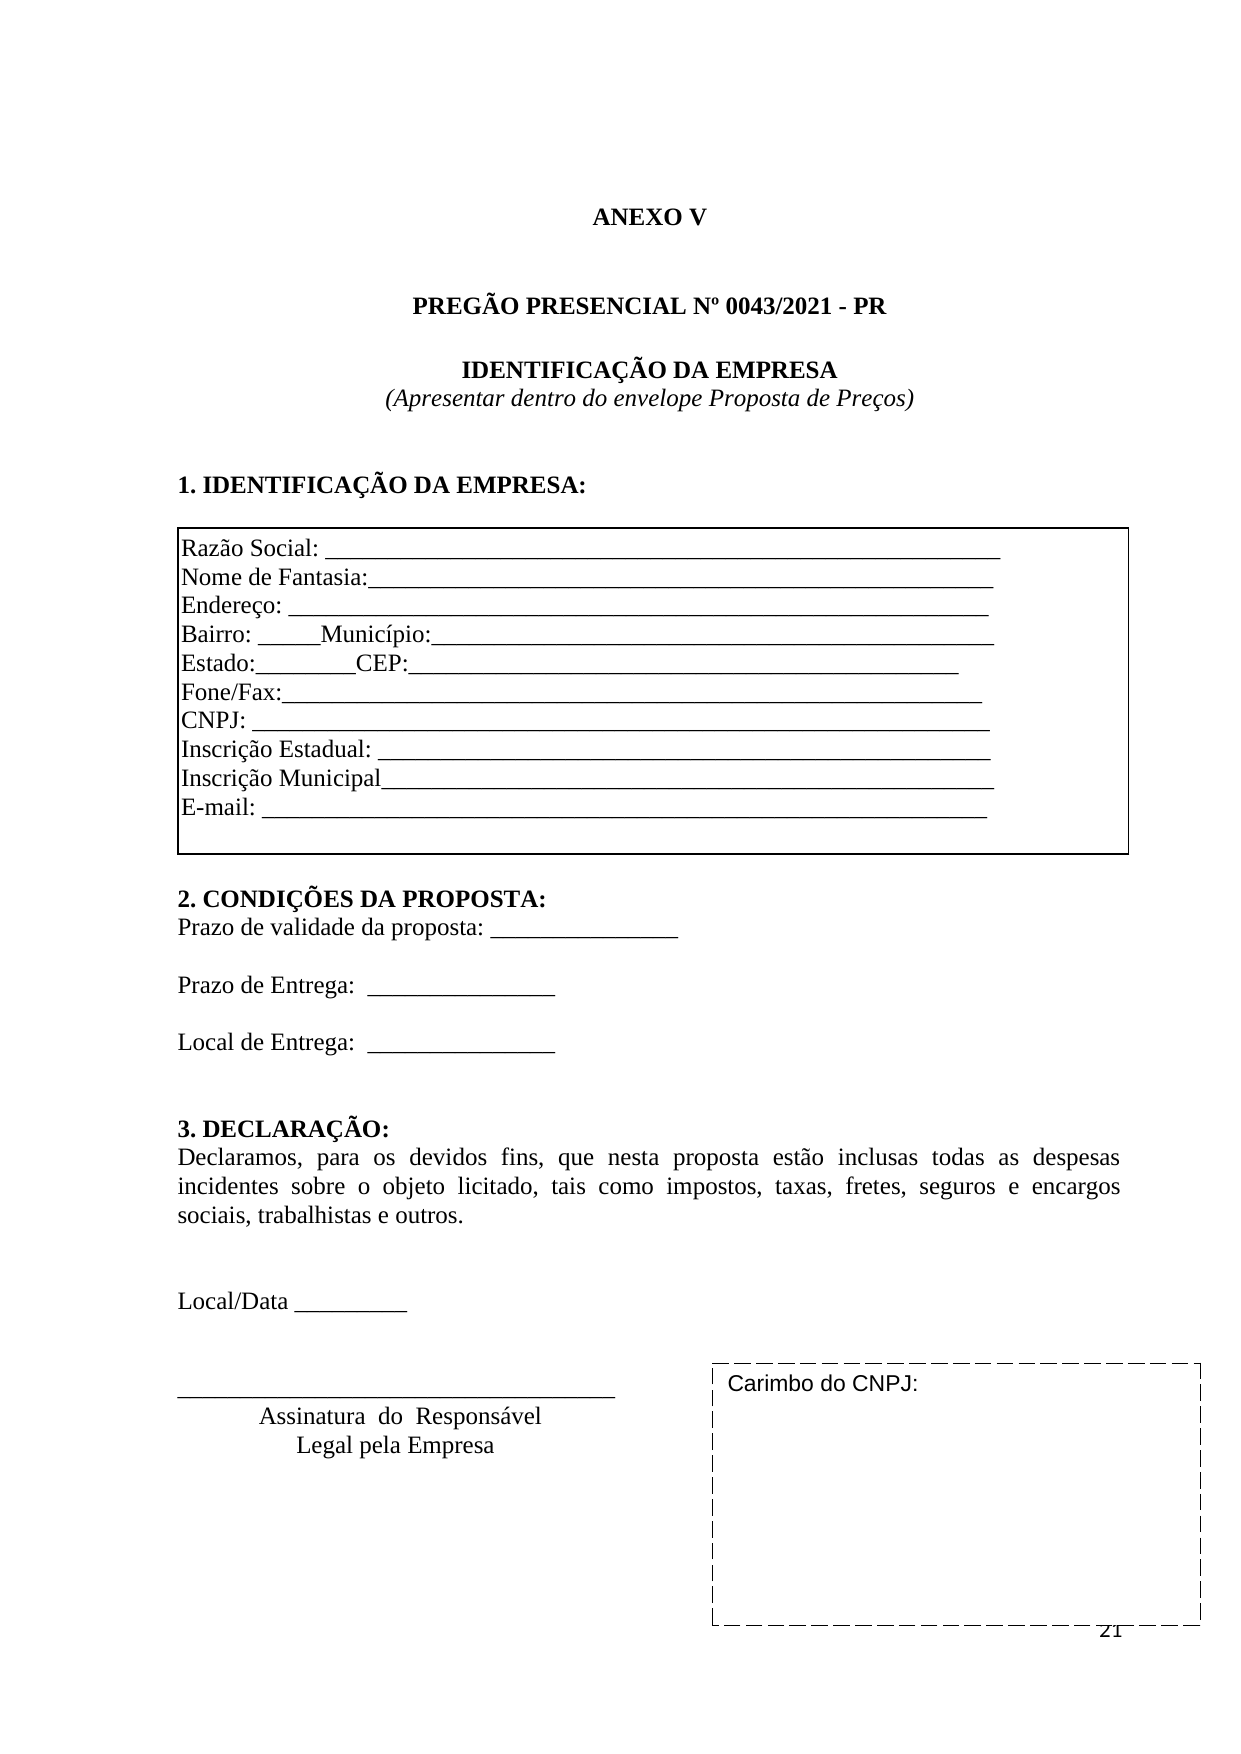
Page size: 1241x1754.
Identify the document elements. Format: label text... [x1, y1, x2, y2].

text IDENTIFICAÇÃO DA EMPRESA [177, 355, 1122, 383]
text Razão Social: ______________________________________________________ [179, 531, 1128, 562]
text Local/Data _________ [177, 1286, 1122, 1315]
text Inscrição Municipal_________________________________________________ [181, 763, 1126, 792]
text Inscrição Estadual: _________________________________________________ [181, 734, 1126, 763]
text Endereço: ________________________________________________________ [181, 591, 1126, 619]
text Assinatura do Responsável [177, 1401, 712, 1430]
text PREGÃO PRESENCIAL Nº 0043/2021 - PR [177, 291, 1122, 320]
text 3. DECLARAÇÃO: [177, 1114, 1122, 1142]
text Bairro: _____Município:_____________________________________________ [181, 619, 1126, 648]
text Nome de Fantasia:__________________________________________________ [181, 562, 1126, 591]
text ___________________________________ [177, 1372, 712, 1401]
text (Apresentar dentro do envelope Proposta de Preços) [177, 383, 1122, 412]
text CNPJ: ___________________________________________________________ [181, 706, 1126, 734]
text Legal pela Empresa [177, 1430, 712, 1459]
text Prazo de validade da proposta: _______________ [177, 912, 1122, 941]
text Local de Entrega: _______________ [177, 1027, 1122, 1056]
text 1. IDENTIFICAÇÃO DA EMPRESA: [177, 470, 1122, 498]
text Estado:________CEP:____________________________________________ Fone/Fax:________________________________________________________ [181, 648, 1126, 706]
text Declaramos, para os devidos fins, que nesta proposta estão inclusas todas as despesas incidentes sobre o objeto licitado, tais como impostos, taxas, fretes, seguros e encargos sociais, trabalhistas e outros. [177, 1142, 1122, 1229]
text ANEXO V [177, 202, 1122, 231]
text E-mail: __________________________________________________________ [181, 792, 1126, 821]
text 2. CONDIÇÕES DA PROPOSTA: [177, 884, 1122, 912]
text Prazo de Entrega: _______________ [177, 970, 1122, 999]
